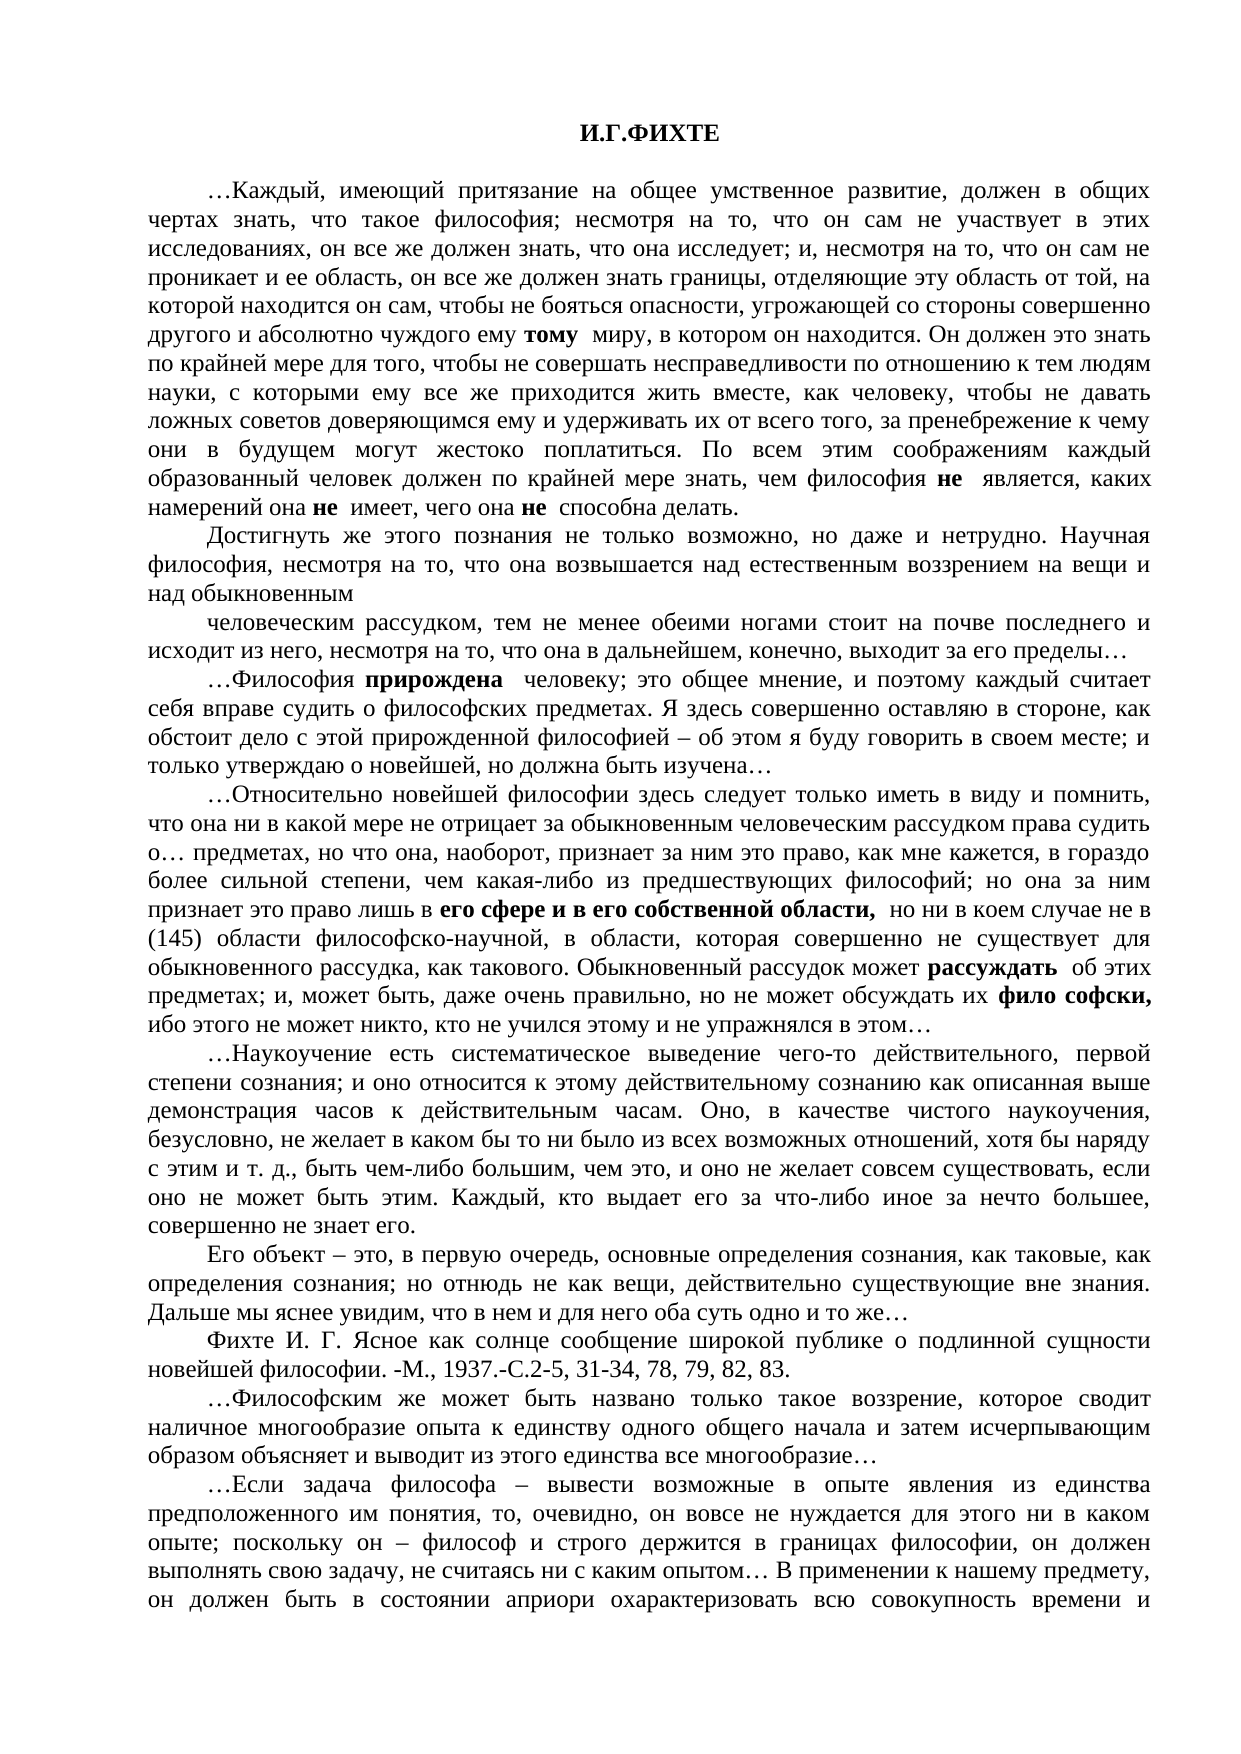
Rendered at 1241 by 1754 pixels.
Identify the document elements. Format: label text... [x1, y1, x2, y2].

text …Каждый, имеющий притязание на общее умственное развитие, должен в общих чертах знать, что такое философия; несмотря на то, что он сам не участвует в этих исследованиях, он все же должен знать, что она исследует; и, несмотря на то, что он сам не проникает и ее область, он все же должен знать границы, отделяющие эту область от той, на которой находится он сам, чтобы не бояться опасности, угрожающей со стороны совершенно другого и абсолютно чуждого ему тому миру, в котором он находится. Он должен это знать по крайней мере для того, чтобы не совершать несправедливости по отношению к тем людям науки, с которыми ему все же приходится жить вместе, как человеку, чтобы не давать ложных советов доверяющимся ему и удерживать их от всего того, за пренебрежение к чему они в будущем могут жестоко поплатиться. По всем этим соображениям каждый образованный человек должен по крайней мере знать, чем философия не является, каких намерений она не имеет, чего она не способна делать. [148, 176, 1152, 521]
text И.Г.ФИХТЕ [148, 118, 1152, 147]
text …Наукоучение есть систематическое выведение чего-то действительного, первой степени сознания; и оно относится к этому действительному сознанию как описанная выше демонстрация часов к действительным часам. Оно, в качестве чистого наукоучения, безусловно, не желает в каком бы то ни было из всех возможных отношений, хотя бы наряду с этим и т. д., быть чем-либо большим, чем это, и оно не желает совсем существовать, если оно не может быть этим. Каждый, кто выдает его за что-либо иное за нечто большее, совершенно не знает его. [148, 1038, 1152, 1239]
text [148, 1469, 1152, 1613]
text …Относительно новейшей философии здесь следует только иметь в виду и помнить, что она ни в какой мере не отрицает за обыкновенным человеческим рассудком права судить о… предметах, но что она, наоборот, признает за ним это право, как мне кажется, в гораздо более сильной степени, чем какая-либо из предшествующих философий; но она за ним признает это право лишь в его сфере и в его собственной области, но ни в коем случае не в (145) области философско-научной, в области, которая совершенно не существует для обыкновенного рассудка, как такового. Обыкновенный рассудок может рассуждать об этих предметах; и, может быть, даже очень правильно, но не может обсуждать их фило софски, ибо этого не может никто, кто не учился этому и не упражнялся в этом… [148, 779, 1152, 1038]
text Его объект – это, в первую очередь, основные определения сознания, как таковые, как определения сознания; но отнюдь не как вещи, действительно существующие вне знания. Дальше мы яснее увидим, что в нем и для него оба суть одно и то же… [148, 1239, 1152, 1326]
text человеческим рассудком, тем не менее обеими ногами стоит на почве последнего и исходит из него, несмотря на то, что она в дальнейшем, конечно, выходит за его пределы… [148, 607, 1152, 664]
text …Философия прирождена человеку; это общее мнение, и поэтому каждый считает себя вправе судить о философских предметах. Я здесь совершенно оставляю в стороне, как обстоит дело с этой прирожденной философией – об этом я буду говорить в своем месте; и только утверждаю о новейшей, но должна быть изучена… [148, 664, 1152, 779]
text …Философским же может быть названо только такое воззрение, которое сводит наличное многообразие опыта к единству одного общего начала и затем исчерпывающим образом объясняет и выводит из этого единства все многообразие… [148, 1383, 1152, 1469]
text Фихте И. Г. Ясное как солнце сообщение широкой публике о подлинной сущности новейшей философии. -М., 1937.-С.2-5, 31-34, 78, 79, 82, 83. [148, 1326, 1152, 1383]
text Достигнуть же этого познания не только возможно, но даже и нетрудно. Научная философия, несмотря на то, что она возвышается над естественным воззрением на вещи и над обыкновенным [148, 521, 1152, 607]
